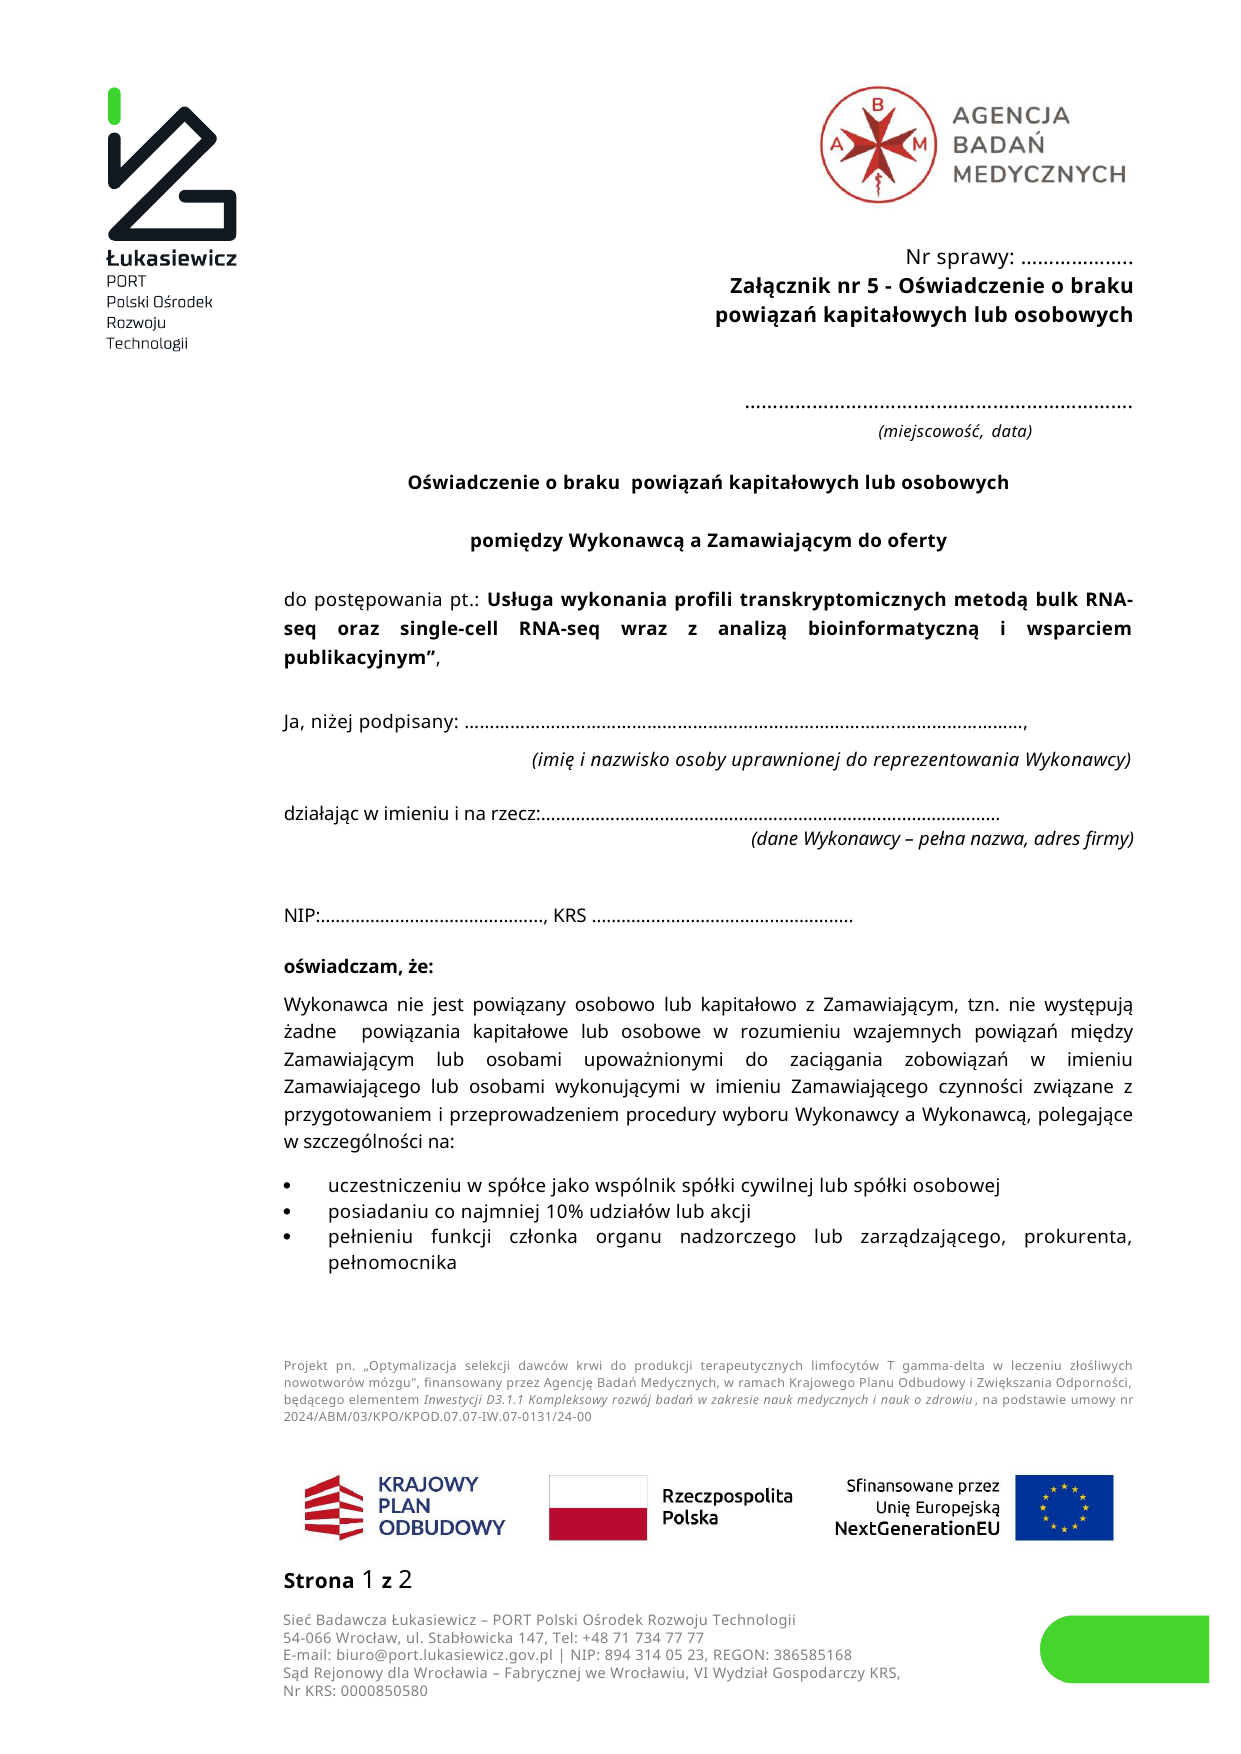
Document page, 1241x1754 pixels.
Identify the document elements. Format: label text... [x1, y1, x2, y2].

list Wykonawca nie jest powiązany osobowo lub kapitałowo z Zamawiającym, tzn. nie występują żadne powiązania kapitałowe lub osobowe w rozumieniu wzajemnych powiązań między Zamawiającym lub osobami upoważnionymi do zaciągania zobowiązań w imieniu Zamawiającego lub osobami wykonującymi w imieniu Zamawiającego czynności związane z przygotowaniem i przeprowadzeniem procedury wyboru Wykonawcy a Wykonawcą, polegające w szczególności na: [283, 991, 1134, 1154]
list (dane Wykonawcy – pełna nazwa, adres firmy) [431, 825, 1134, 851]
text (imię i nazwisko osoby uprawnionej do reprezentowania Wykonawcy) [283, 747, 1134, 772]
list oświadczam, że: [283, 953, 1134, 978]
picture [1036, 1611, 1239, 1752]
list uczestniczeniu w spółce jako wspólnik spółki cywilnej lub spółki osobowej [283, 1173, 1134, 1198]
text ……………………………..……………………………. [283, 387, 1134, 415]
list NIP:……………………………………..., KRS …………………………………………….. [283, 902, 1134, 927]
text Nr sprawy: ……………….. [283, 242, 1134, 271]
text pomiędzy Wykonawcą a Zamawiającym do oferty [283, 524, 1134, 554]
text (miejscowość, data) [283, 415, 1134, 443]
text powiązań kapitałowych lub osobowych [283, 300, 1134, 328]
text do postępowania pt.: Usługa wykonania profili transkryptomicznych metodą bulk RNA-seq oraz single-cell RNA-seq wraz z analizą bioinformatyczną i wsparciem publikacyjnym”, [283, 583, 1134, 670]
text Ja, niżej podpisany: …………………………………………………………………………..……………………, [283, 708, 1134, 734]
text Załącznik nr 5 - Oświadczenie o braku [283, 271, 1134, 300]
text Oświadczenie o braku powiązań kapitałowych lub osobowych [283, 466, 1134, 495]
list posiadaniu co najmniej 10% udziałów lub akcji [283, 1198, 1134, 1224]
list pełnieniu funkcji członka organu nadzorczego lub zarządzającego, prokurenta, pełnomocnika [283, 1224, 1134, 1275]
list działając w imieniu i na rzecz:………………………………………………………………………………… [283, 800, 1134, 825]
